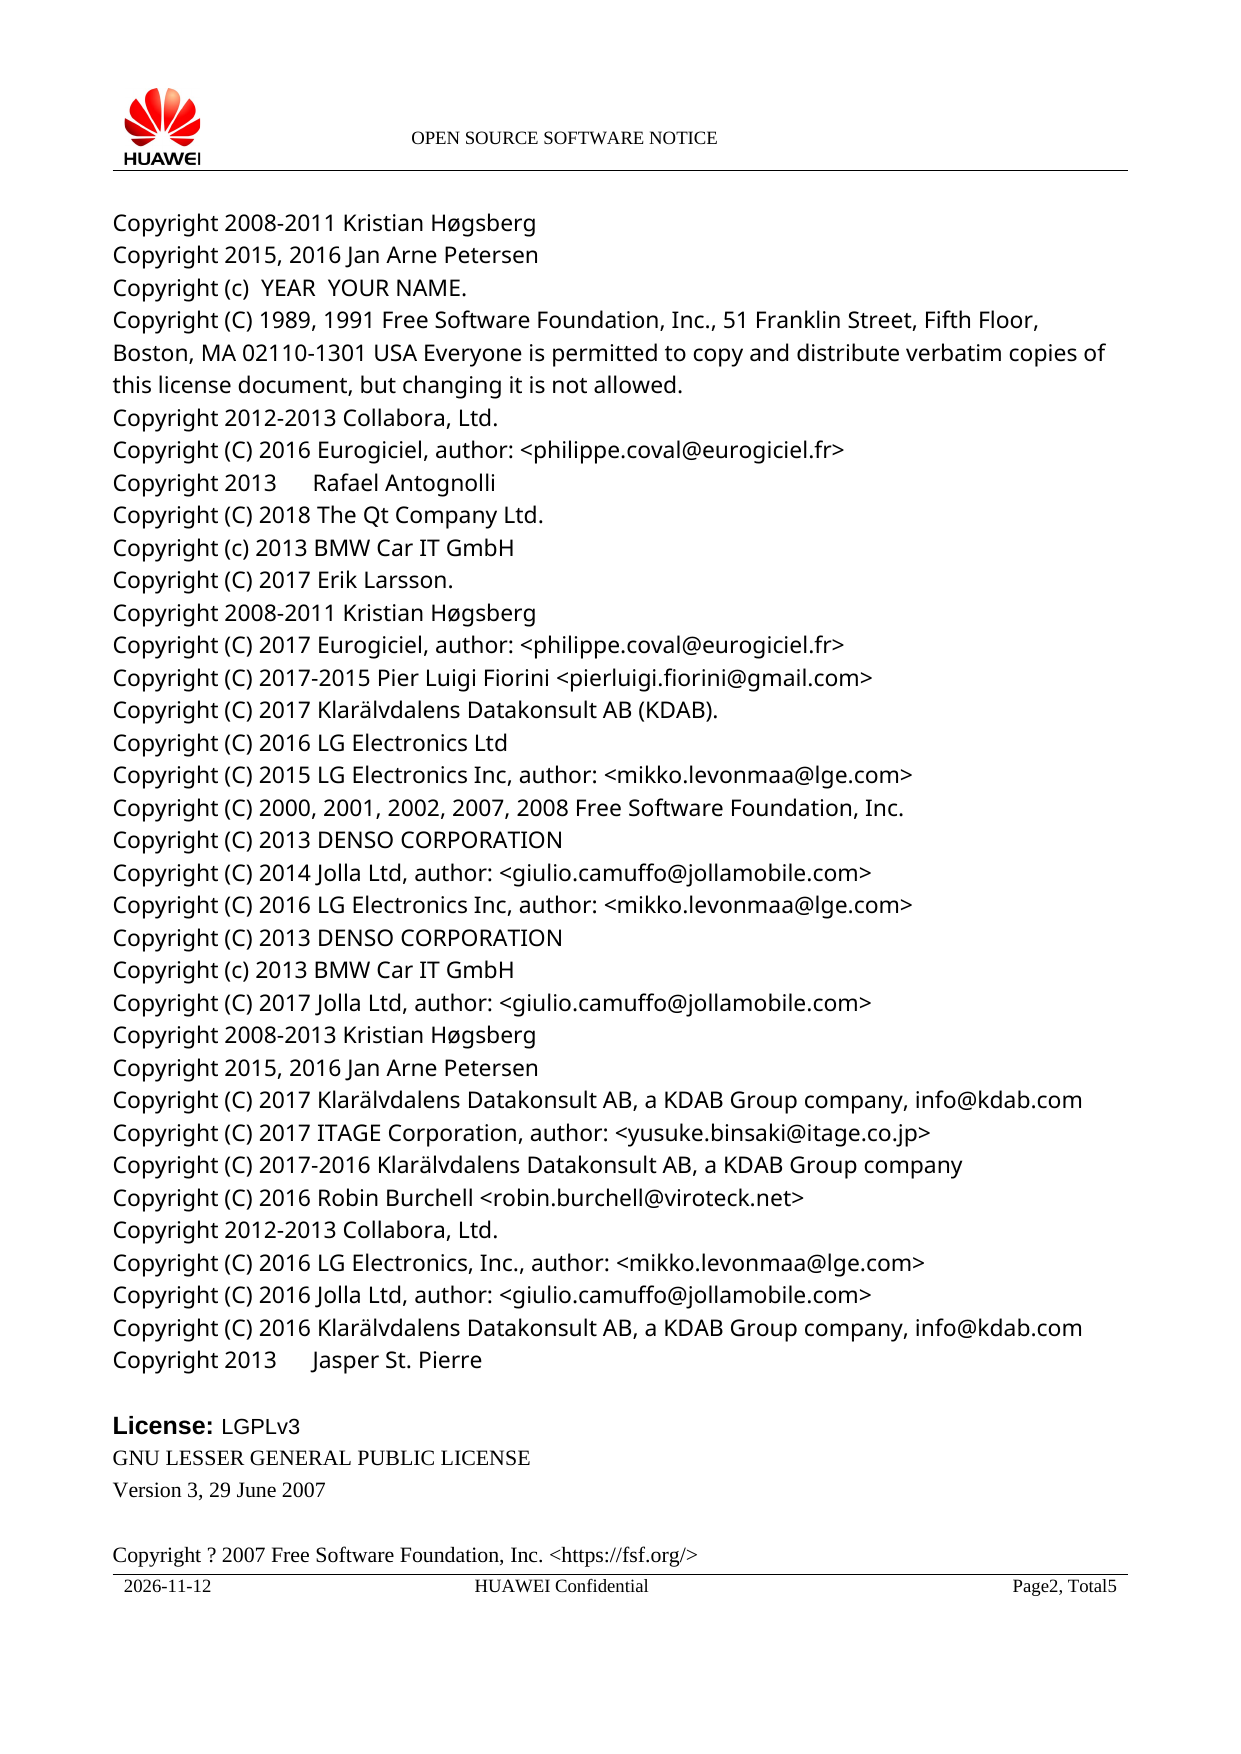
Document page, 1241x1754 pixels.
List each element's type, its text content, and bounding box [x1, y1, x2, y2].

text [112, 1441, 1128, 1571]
text License: LGPLv3 [112, 1409, 1128, 1441]
picture [124, 88, 201, 165]
